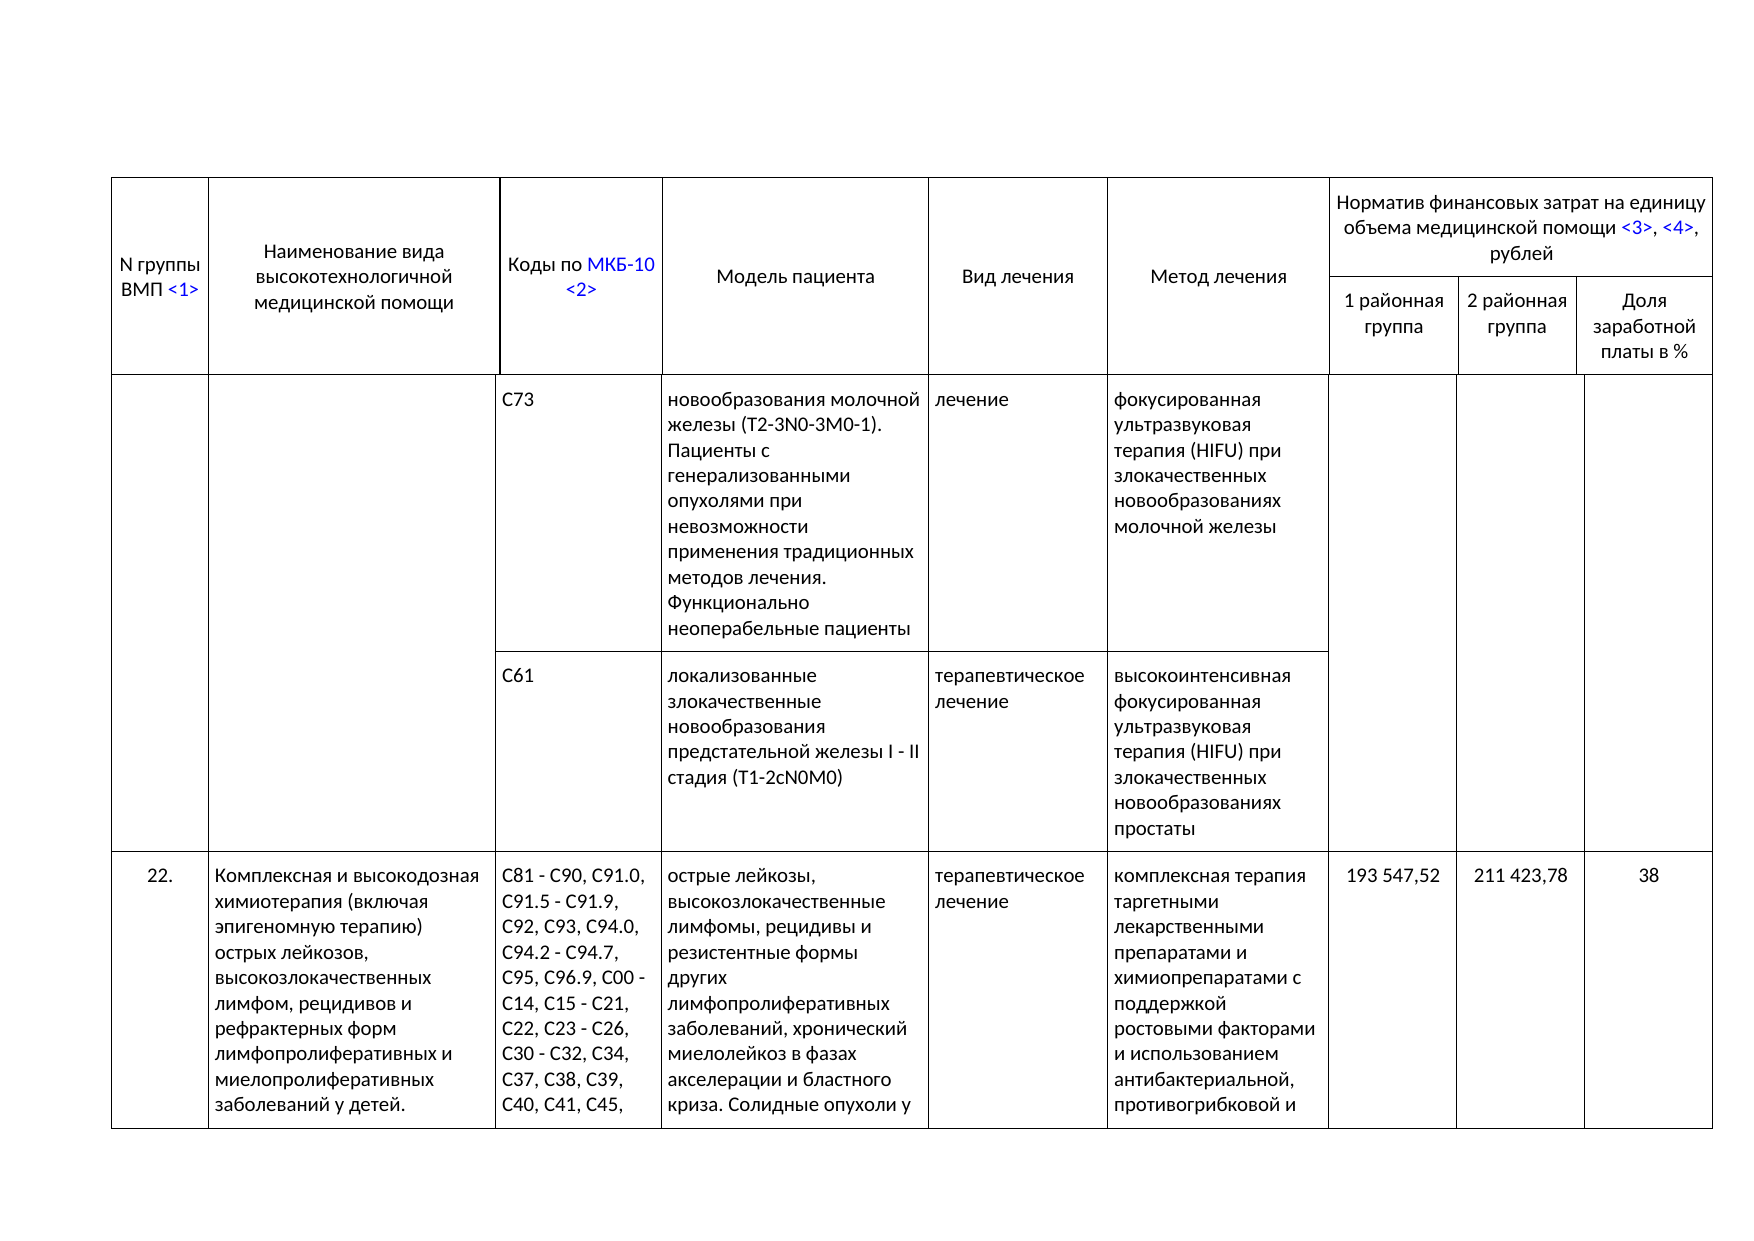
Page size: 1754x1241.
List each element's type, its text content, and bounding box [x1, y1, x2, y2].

table_cell Комплексная и высокодозная химиотерапия (включая эпигеномную терапию) острых лейкозов, высокозлокачественных лимфом, рецидивов и рефрактерных форм лимфопролиферативных и миелопролиферативных заболеваний у детей. Комплексная, высокоинтенсивная и высокодозная химиотерапия (включая таргетную терапию) солидных опухолей, рецидивов и рефрактерных форм солидных опухолей у детей [209, 852, 495, 1127]
table_cell C61 [496, 652, 661, 851]
table_cell терапевтическое лечение [929, 375, 1107, 651]
table_cell терапевтическое лечение [929, 852, 1107, 1127]
table_header Вид лечения [929, 178, 1107, 374]
table_cell 22. [112, 852, 208, 1127]
table_cell 38 [1585, 852, 1712, 1127]
table_cell Доля заработной платы в % [1577, 277, 1712, 374]
table_header Наименование вида высокотехнологичной медицинской помощи [209, 178, 499, 374]
table_header Норматив финансовых затрат на единицу объема медицинской помощи <3>, <4>, рублей [1330, 178, 1712, 276]
table_cell злокачественные новообразования молочной железы (T2-3N0-3M0-1). Пациенты с генерализованными опухолями при невозможности применения традиционных методов лечения. Функционально неоперабельные пациенты [662, 375, 928, 651]
table_cell 211 423,78 [1457, 852, 1584, 1127]
table_cell высокоинтенсивная фокусированная ультразвуковая терапия (HIFU) при злокачественных новообразованиях простаты [1108, 652, 1328, 851]
table_cell локализованные злокачественные новообразования предстательной железы I - II стадия (T1-2cN0M0) [662, 652, 928, 851]
table_cell острые лейкозы, высокозлокачественные лимфомы, рецидивы и резистентные формы других лимфопролиферативных заболеваний, хронический миелолейкоз в фазах акселерации и бластного криза. Солидные опухоли у детей высокого риска: опухоли центральной нервной системы, ретинобластома, нейробластома и другие опухоли периферической нервной системы, опухоли почки, опухоли печени, опухоли костей, саркомы мягких тканей, герминогенные опухоли. Рак носоглотки. Меланома. Другие злокачественные эпителиальные опухоли. Опухоли головы и шеи у детей (остеосаркома, опухоли семейства саркомы Юинга, хондросаркома, злокачественная фиброзная гистиоцитома, саркомы мягких тканей, ретинобластома, опухоли параменингеальной области). Высокий риск [662, 852, 928, 1127]
table_cell 2 районная группа [1459, 277, 1576, 374]
table_header Модель пациента [663, 178, 928, 374]
table_cell C50, C67, C74, C73 [496, 375, 661, 651]
table_cell C81 - C90, C91.0, C91.5 - C91.9, C92, C93, C94.0, C94.2 - C94.7, C95, C96.9, C00 - C14, C15 - C21, C22, C23 - C26, C30 - C32, C34, C37, C38, C39, C40, C41, C45, C46, C47, C48, C49, C51 - C58, C60, C61, C62, C63, C64, C65, C66, C67, C68, C69, C71, C72, C73, C74, C75, C76, C77, C78, C79 [496, 852, 661, 1127]
table_cell высокоинтенсивная фокусированная ультразвуковая терапия (HIFU) при злокачественных новообразованиях молочной железы [1108, 375, 1328, 651]
table_cell терапевтическое лечение [929, 652, 1107, 851]
table_cell комплексная терапия таргетными лекарственными препаратами и химиопрепаратами с поддержкой ростовыми факторами и использованием антибактериальной, противогрибковой и противовирусной терапии [1108, 852, 1328, 1127]
table_header Метод лечения [1108, 178, 1329, 374]
table_cell 1 районная группа [1330, 277, 1458, 374]
table_cell 193 547,52 [1329, 852, 1456, 1127]
table_header Коды по МКБ-10 <2> [501, 178, 662, 374]
table_header N группы ВМП <1> [112, 178, 208, 374]
